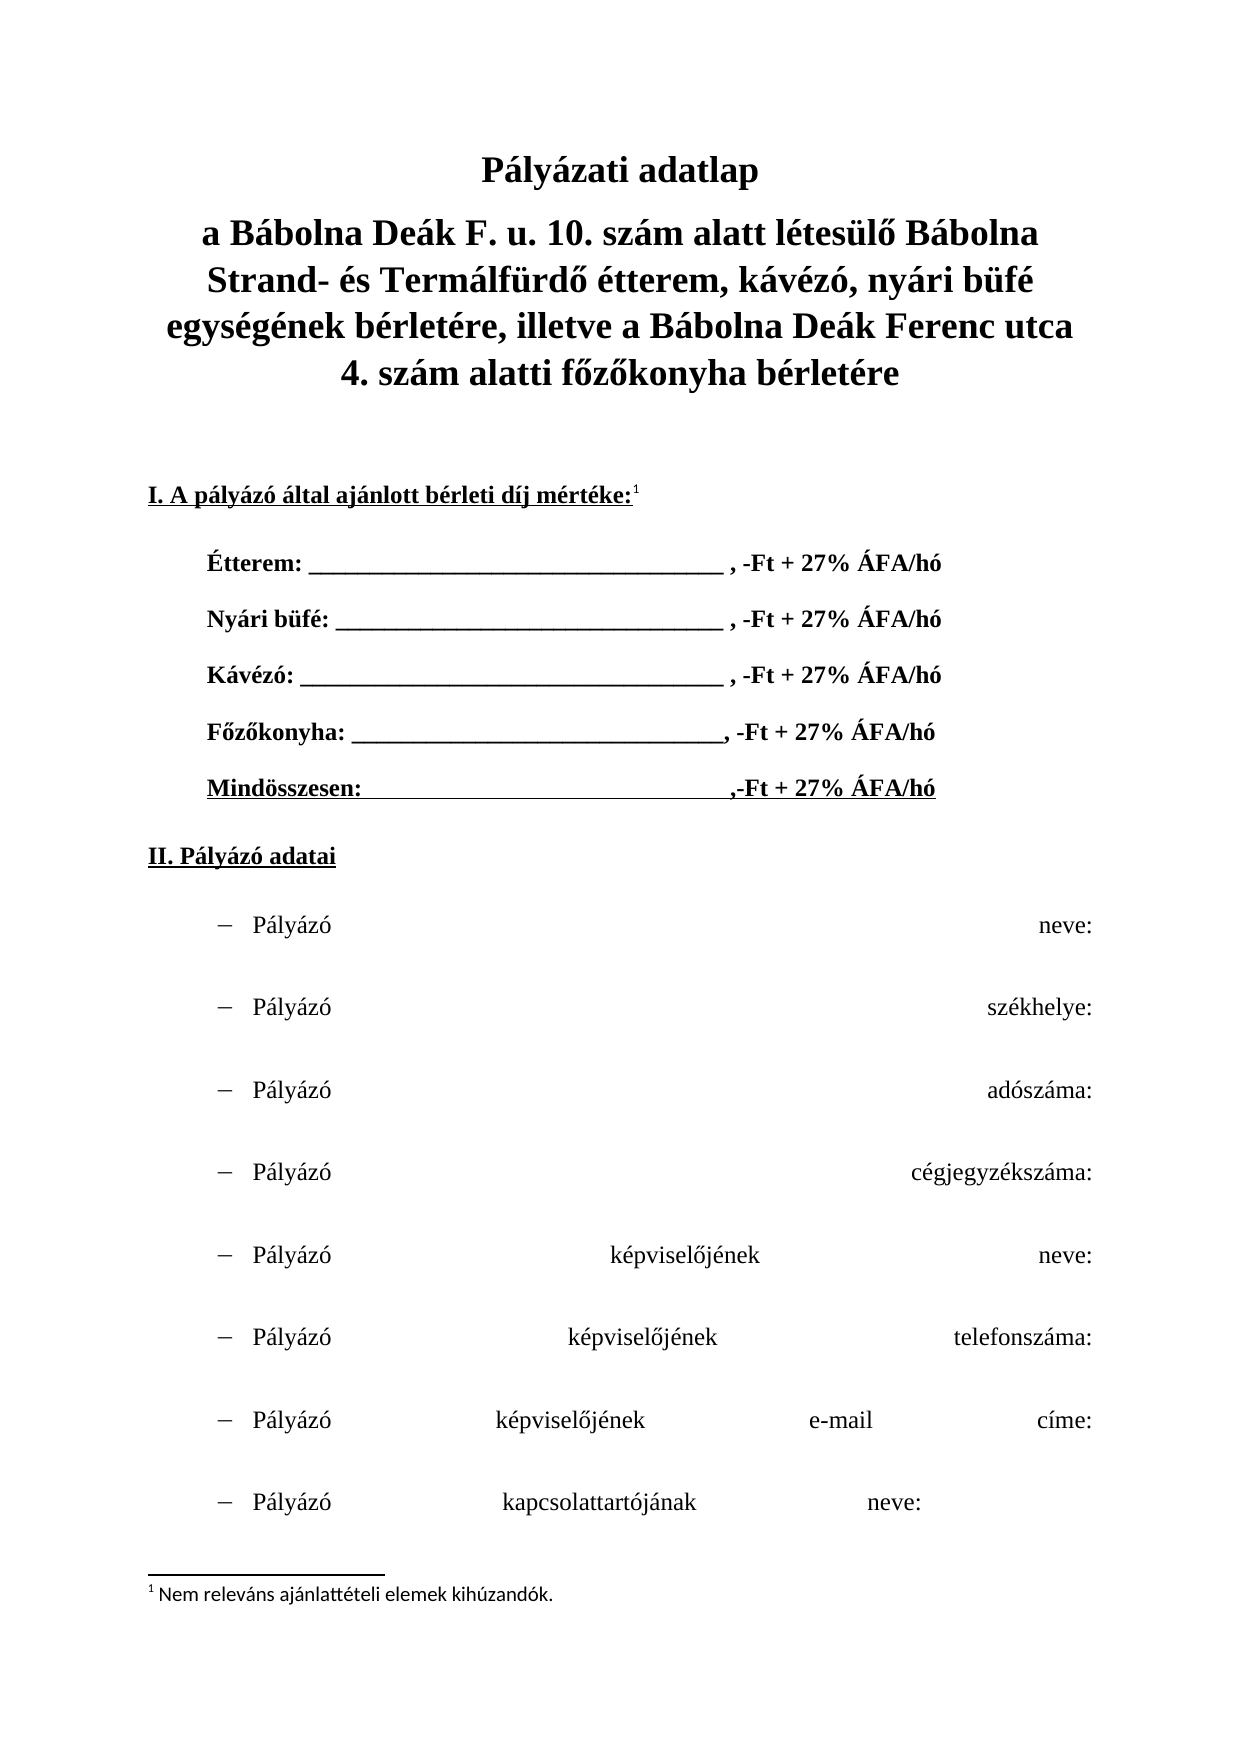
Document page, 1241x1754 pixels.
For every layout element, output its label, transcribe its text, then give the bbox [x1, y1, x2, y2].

text Kávézó: , -Ft + 27% ÁFA/hó [207, 661, 1093, 689]
list Pályázó székhelye: [215, 992, 1093, 1050]
text Mindösszesen: ,-Ft + 27% ÁFA/hó [207, 773, 1093, 801]
text Étterem: , -Ft + 27% ÁFA/hó [207, 548, 1093, 577]
list Pályázó képviselőjének telefonszáma: [215, 1322, 1093, 1380]
text Pályázati adatlap [148, 148, 1093, 191]
list Pályázó képviselőjének neve: [215, 1240, 1093, 1297]
text I. A pályázó által ajánlott bérleti díj mértéke: [148, 480, 1093, 509]
list Pályázó neve: [215, 910, 1093, 967]
text a Bábolna Deák F. u. 10. szám alatt létesülő Bábolna Strand- és Termálfürdő étterem, kávézó, nyári büfé egységének bérletére, illetve a Bábolna Deák Ferenc utca 4. szám alatti főzőkonyha bérletére [148, 211, 1093, 394]
list Pályázó cégjegyzékszáma: [215, 1157, 1093, 1215]
text II. Pályázó adatai [148, 841, 1093, 870]
text Főzőkonyha: , -Ft + 27% ÁFA/hó [207, 717, 1093, 745]
list Pályázó kapcsolattartójának neve: [215, 1487, 1093, 1545]
text Nyári büfé: , -Ft + 27% ÁFA/hó [207, 604, 1093, 633]
list Pályázó képviselőjének e-mail címe: [215, 1405, 1093, 1462]
list Pályázó adószáma: [215, 1075, 1093, 1132]
